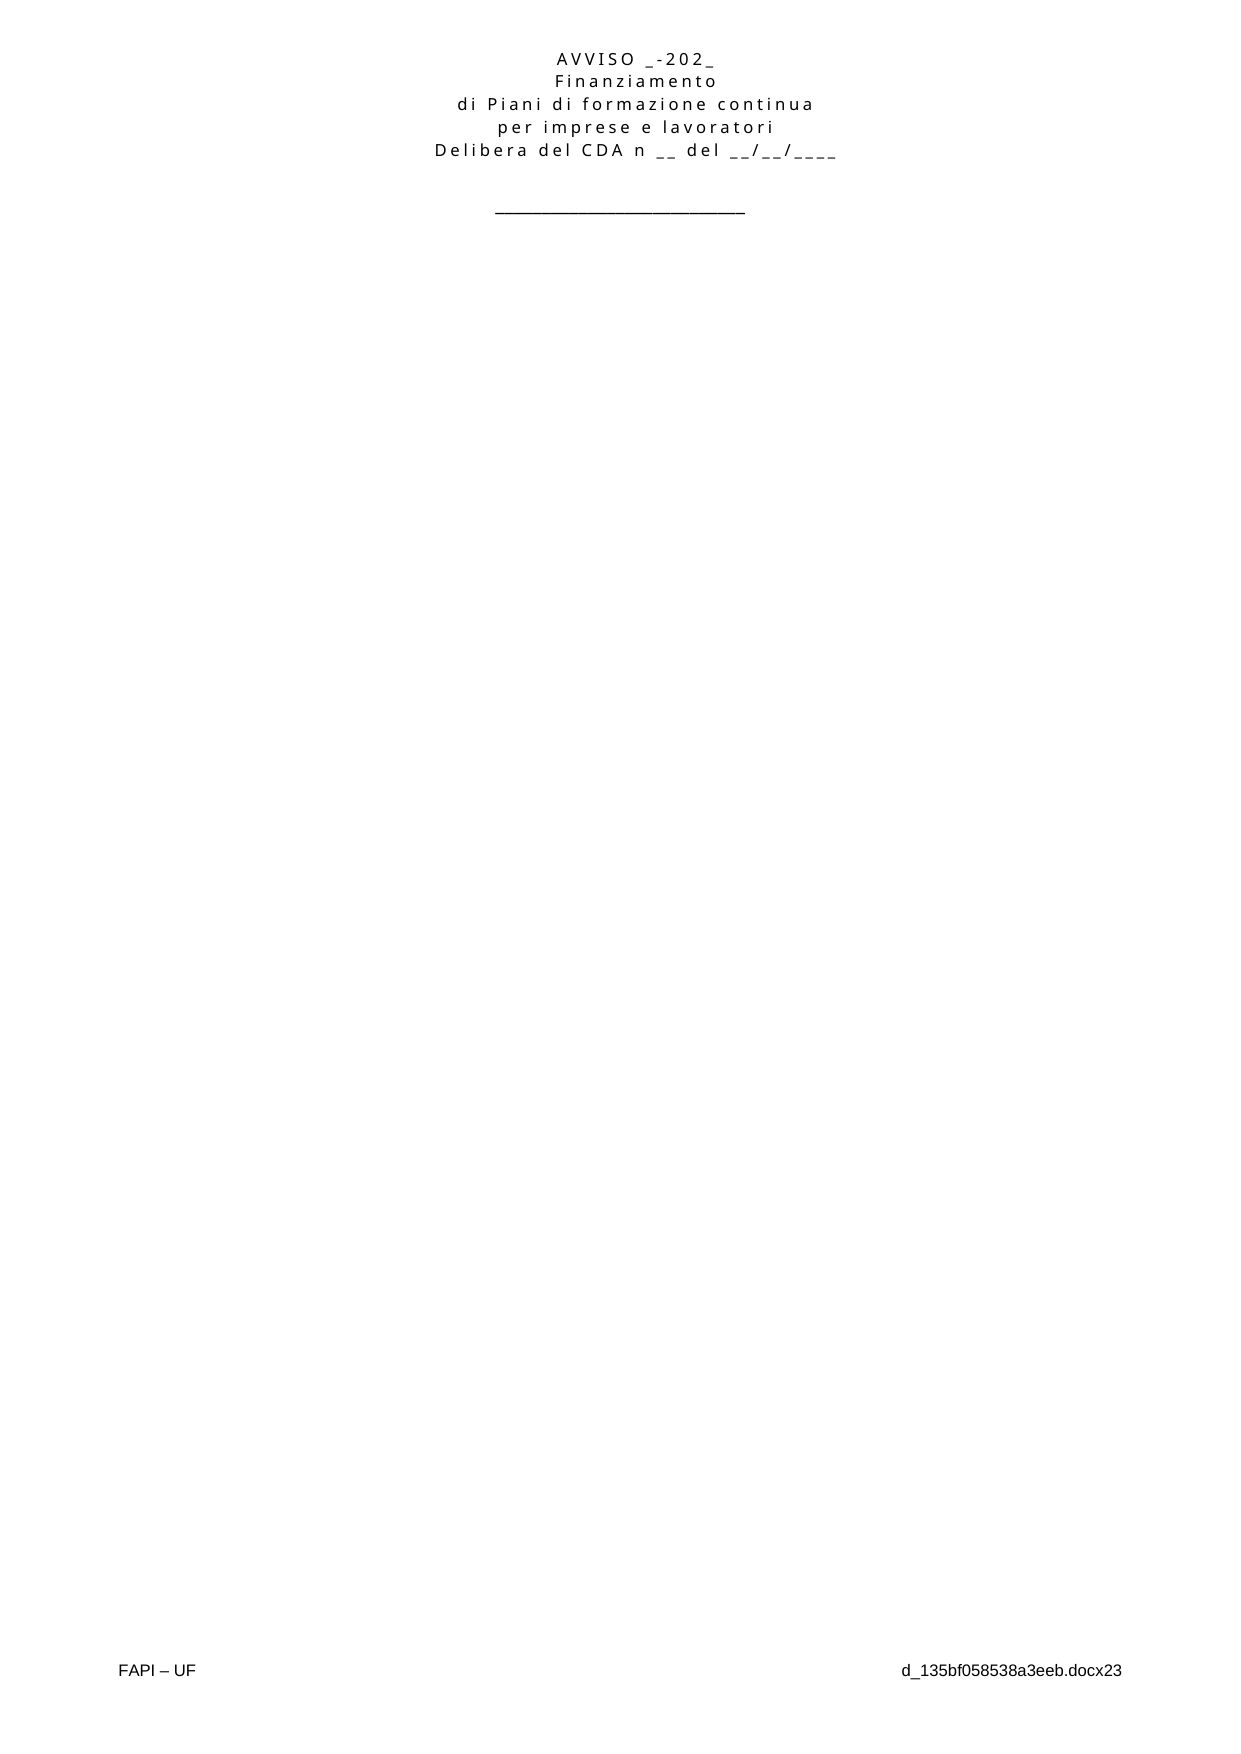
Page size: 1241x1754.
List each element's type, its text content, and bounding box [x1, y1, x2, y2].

text ___________________________ [118, 189, 1122, 218]
